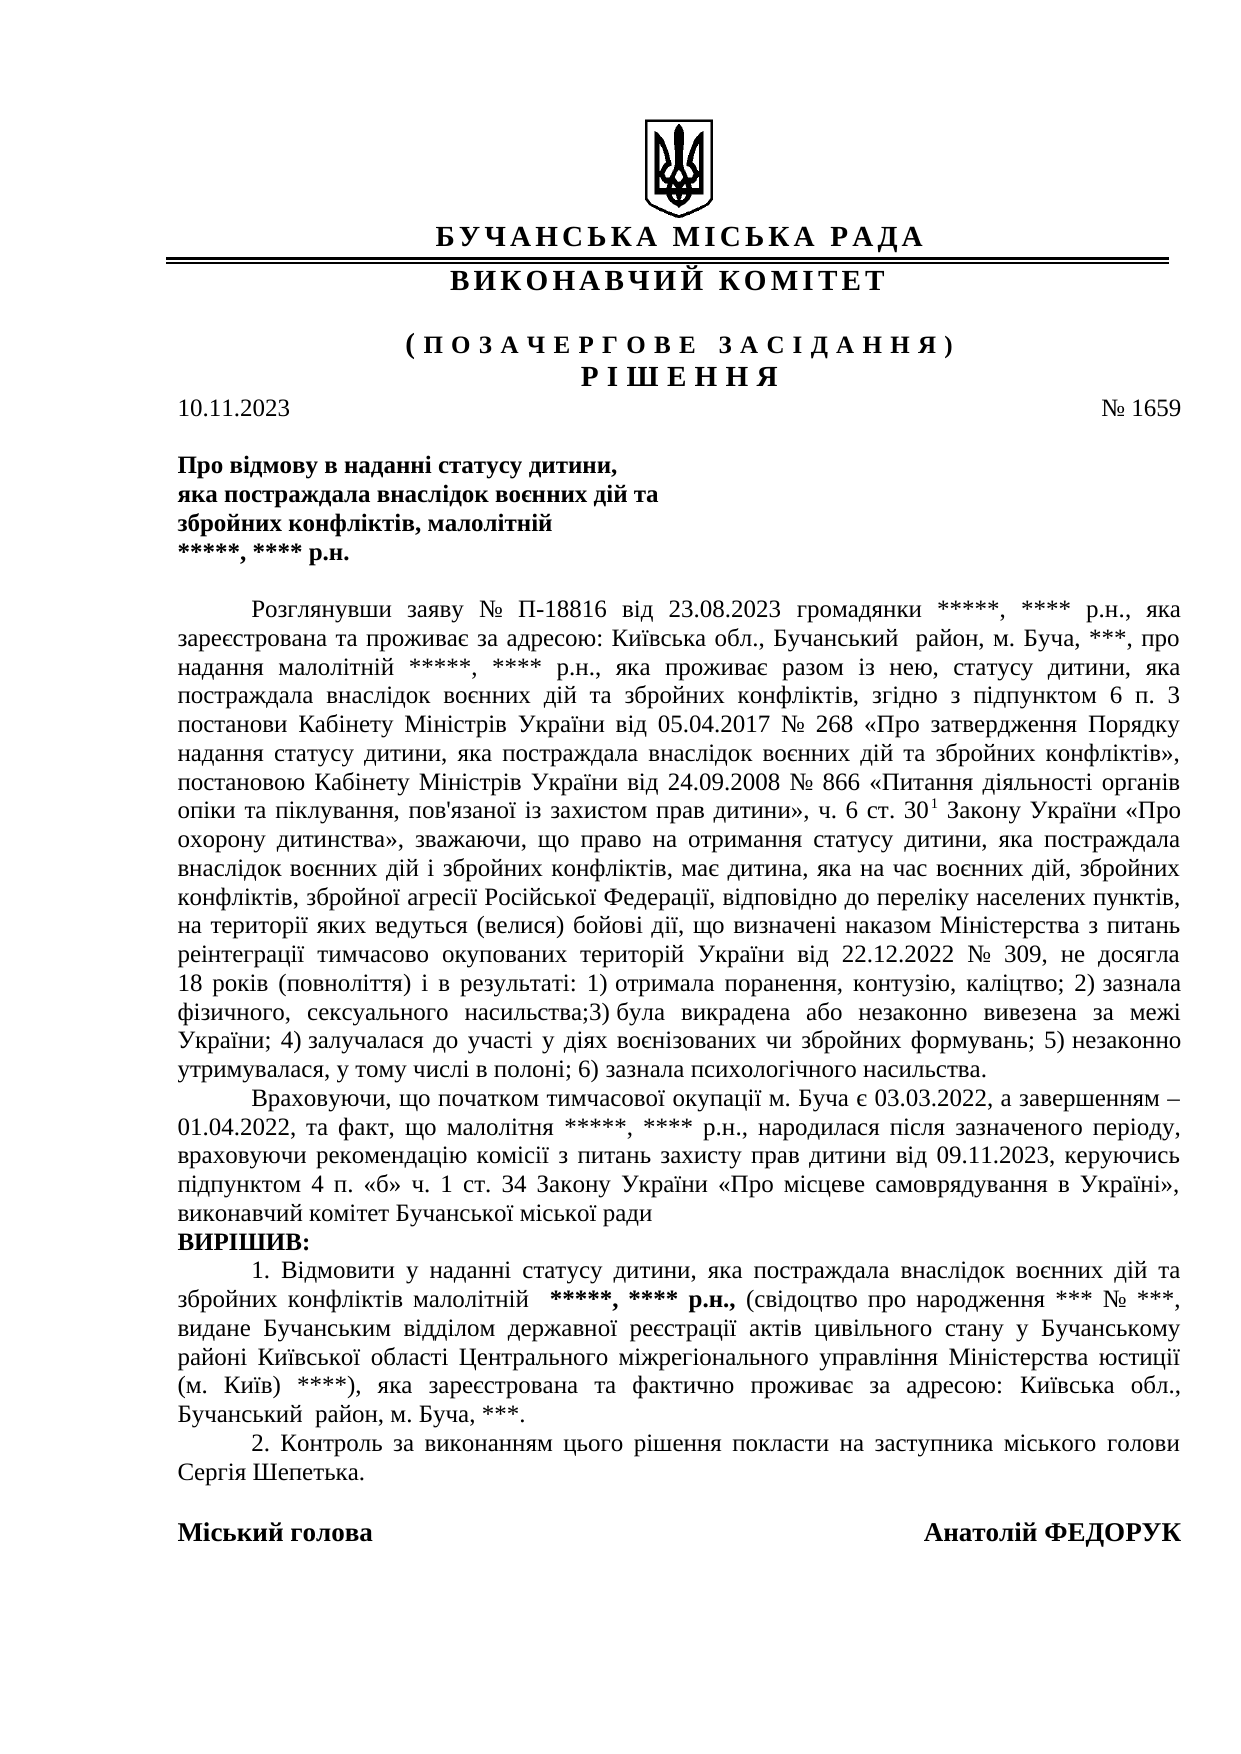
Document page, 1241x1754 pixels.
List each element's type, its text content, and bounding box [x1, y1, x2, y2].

text Враховуючи, що початком тимчасової окупації м. Буча є 03.03.2022, а завершенням – 01.04.2022, та факт, що малолітня *****, **** р.н., народилася після зазначеного періоду, враховуючи рекомендацію комісії з питань захисту прав дитини від 09.11.2023, керуючись підпунктом 4 п. «б» ч. 1 ст. 34 Закону України «Про місцеве самоврядування в Україні», виконавчий комітет Бучанської міської ради [177, 1083, 1181, 1227]
text 2. Контроль за виконанням цього рішення покласти на заступника міського голови Сергія Шепетька. [177, 1428, 1181, 1485]
table_header Міський голова [166, 1485, 679, 1548]
text 1. Відмовити у наданні статусу дитини, яка постраждала внаслідок воєнних дій та збройних конфліктів малолітній *****, **** р.н., (свідоцтво про народження *** № ***, видане Бучанським відділом державної реєстрації актів цивільного стану у Бучанському районі Київської області Центрального міжрегіонального управління Міністерства юстиції (м. Київ) ****), яка зареєстрована та фактично проживає за адресою: Київська обл., Бучанський район, м. Буча, ***. [177, 1255, 1181, 1428]
text Про відмову в наданні статусу дитини, [177, 450, 842, 479]
text (ПОЗАЧЕРГОВЕ ЗАСІДАННЯ) [177, 326, 1181, 359]
text Розглянувши заяву № П-18816 від 23.08.2023 громадянки *****, **** р.н., яка зареєстрована та проживає за адресою: Київська обл., Бучанський район, м. Буча, ***, про надання малолітній *****, **** р.н., яка проживає разом із нею, статусу дитини, яка постраждала внаслідок воєнних дій та збройних конфліктів, згідно з підпунктом 6 п. 3 постанови Кабінету Міністрів України від 05.04.2017 № 268 «Про затвердження Порядку надання статусу дитини, яка постраждала внаслідок воєнних дій та збройних конфліктів», постановою Кабінету Міністрів України від 24.09.2008 № 866 «Питання діяльності органів опіки та піклування, пов'язаної із захистом прав дитини», ч. 6 ст. 301 Закону України «Про охорону дитинства», зважаючи, що право на отримання статусу дитини, яка постраждала внаслідок воєнних дій і збройних конфліктів, має дитина, яка на час воєнних дій, збройних конфліктів, збройної агресії Російської Федерації, відповідно до переліку населених пунктів, на території яких ведуться (велися) бойові дії, що визначені наказом Міністерства з питань реінтеграції тимчасово окупованих територій України від 22.12.2022 № 309, не досягла 18 років (повноліття) і в результаті: 1) отримала поранення, контузію, каліцтво; 2) зазнала фізичного, сексуального насильства;3) була викрадена або незаконно вивезена за межі України; 4) залучалася до участі у діях воєнізованих чи збройних формувань; 5) незаконно утримувалася, у тому числі в полоні; 6) зазнала психологічного насильства. [177, 594, 1181, 1083]
text збройних конфліктів, малолітній [177, 508, 842, 537]
table_header Анатолій ФЕДОРУК [679, 1485, 1192, 1548]
text яка постраждала внаслідок воєнних дій та [177, 479, 842, 508]
text РІШЕННЯ [177, 359, 1181, 393]
text ВИРІШИВ: [177, 1227, 1181, 1255]
picture [643, 118, 715, 219]
text БУЧАНСЬКА МІСЬКА РАДА [177, 219, 1181, 252]
table_header 10.11.2023 [166, 393, 679, 422]
table_header № 1659 [679, 393, 1192, 422]
text *****, **** р.н. [177, 537, 842, 565]
table_header ВИКОНАВЧИЙ КОМІТЕТ [166, 264, 1169, 326]
